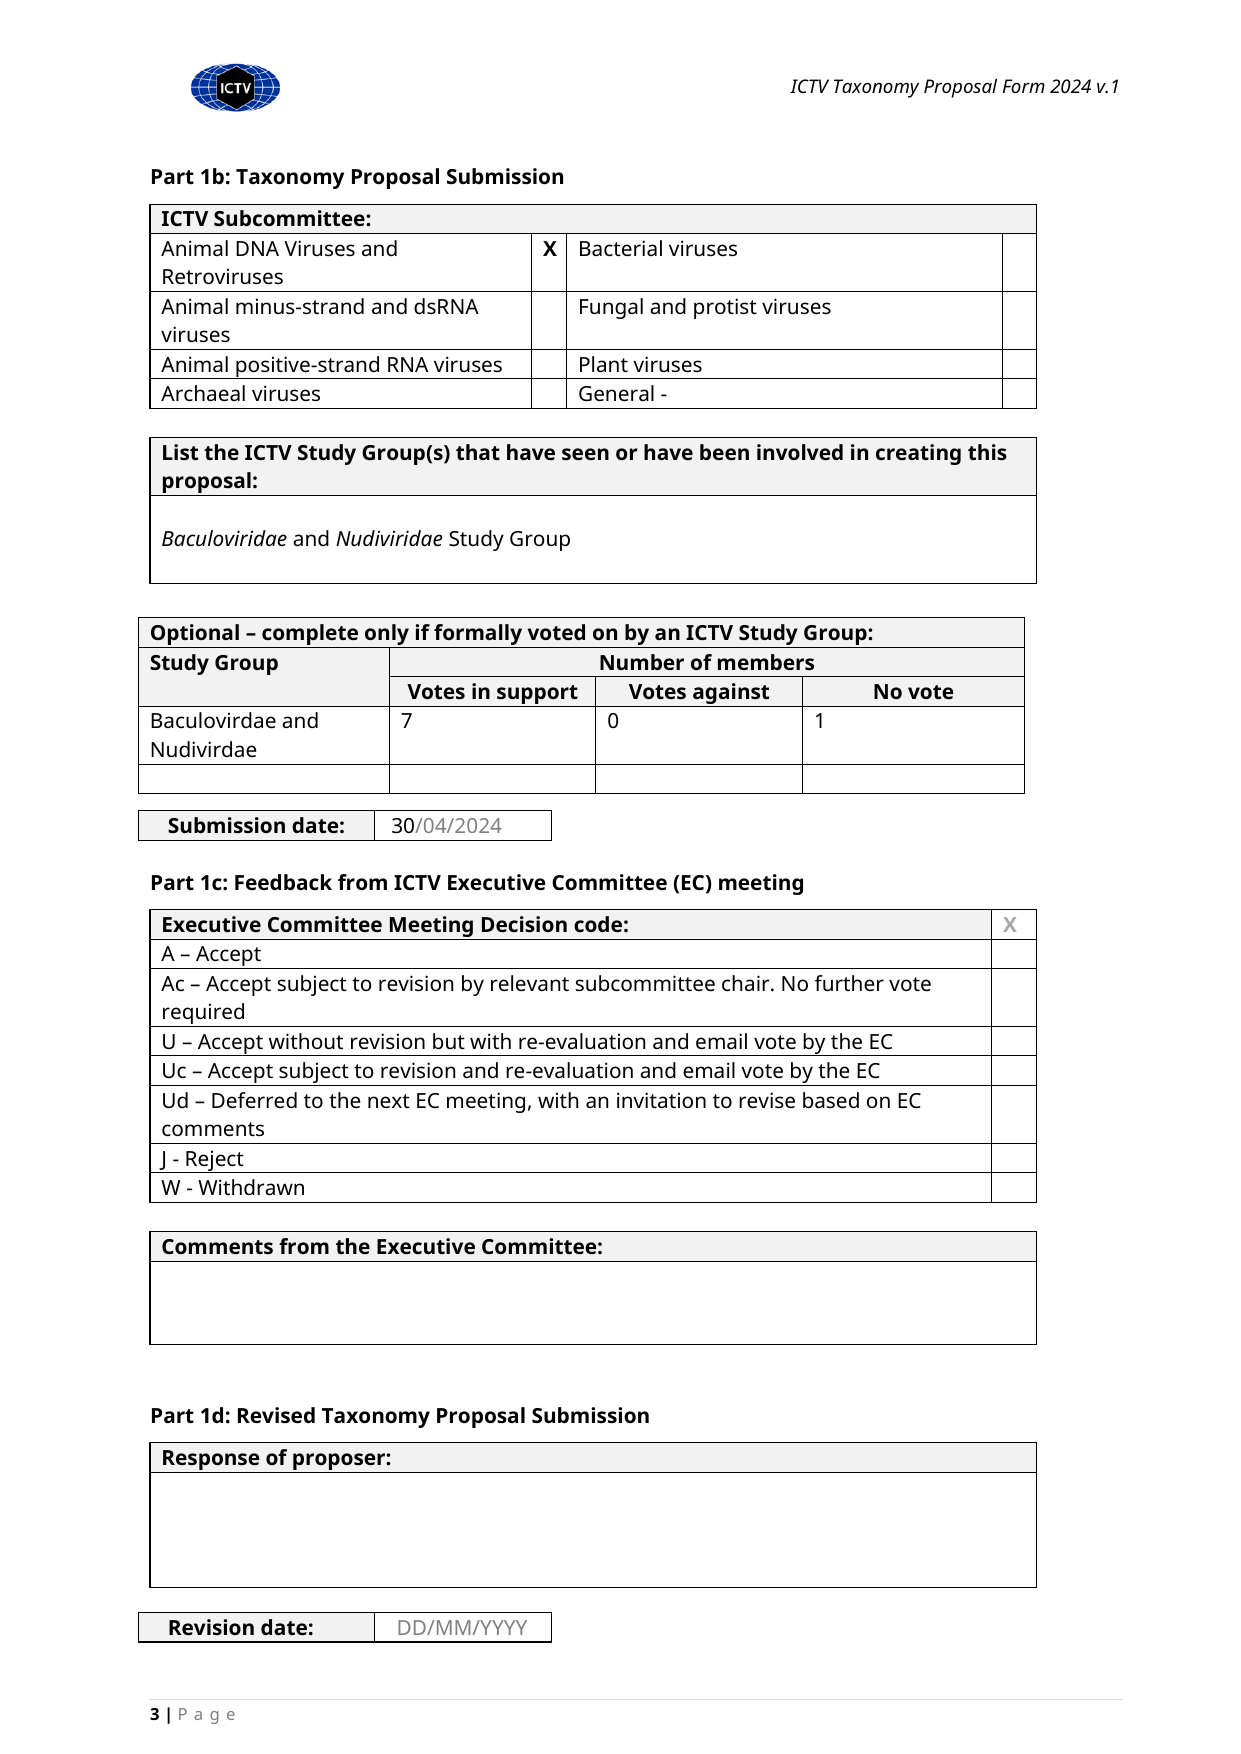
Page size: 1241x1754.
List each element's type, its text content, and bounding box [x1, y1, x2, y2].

table_header DD/MM/YYYY [375, 1613, 551, 1641]
table_header 30/04/2024 [375, 811, 551, 840]
table_header Optional – complete only if formally voted on by an ICTV Study Group: [139, 618, 1024, 647]
picture [190, 56, 282, 113]
table_cell Animal positive-strand RNA viruses [151, 350, 531, 378]
text Part 1c: Feedback from ICTV Executive Committee (EC) meeting [150, 868, 1036, 897]
table_header Executive Committee Meeting Decision code: [151, 910, 991, 938]
table_cell Ac – Accept subject to revision by relevant subcommittee chair. No further vote required [151, 969, 991, 1026]
table_cell [151, 1262, 1036, 1343]
table_cell [803, 765, 1024, 793]
table_cell [992, 940, 1036, 968]
table_cell [992, 1027, 1036, 1055]
table_cell Votes against [596, 677, 802, 706]
table_cell [1003, 234, 1036, 291]
table_cell Archaeal viruses [151, 379, 531, 408]
table_cell Study Group [139, 648, 389, 706]
table_header Comments from the Executive Committee: [151, 1232, 1036, 1261]
table_cell [992, 1056, 1036, 1085]
table_header Response of proposer: [151, 1443, 1036, 1472]
table_cell [139, 765, 389, 793]
table_cell [532, 379, 566, 408]
table_cell Animal DNA Viruses and Retroviruses [151, 234, 531, 291]
table_cell A – Accept [151, 940, 991, 968]
table_header Submission date: [139, 811, 374, 840]
table_header List the ICTV Study Group(s) that have seen or have been involved in creating this proposal: [151, 438, 1036, 495]
table_cell Bacterial viruses [567, 234, 1002, 291]
table_cell [992, 1086, 1036, 1143]
text Part 1d: Revised Taxonomy Proposal Submission [150, 1401, 1122, 1430]
table_cell [532, 350, 566, 378]
table_cell [992, 969, 1036, 1026]
table_cell No vote [803, 677, 1024, 706]
table_cell Animal minus-strand and dsRNA viruses [151, 292, 531, 349]
table_header Revision date: [139, 1613, 374, 1641]
table_cell Baculovirdae and Nudivirdae [139, 707, 389, 763]
table_cell J - Reject [151, 1144, 991, 1172]
table_cell X [532, 234, 566, 291]
table_cell 0 [596, 707, 802, 763]
table_cell [151, 1473, 1036, 1587]
table_cell [1003, 292, 1036, 349]
table_cell Votes in support [390, 677, 595, 706]
table_cell Baculoviridae and Nudiviridae Study Group [151, 496, 1036, 583]
table_cell [1003, 350, 1036, 378]
table_header ICTV Subcommittee: [151, 205, 1036, 233]
table_cell [1003, 379, 1036, 408]
table_cell Fungal and protist viruses [567, 292, 1002, 349]
table_cell Number of members [390, 648, 1024, 676]
table_cell [532, 292, 566, 349]
table_cell [992, 1173, 1036, 1202]
table_cell 1 [803, 707, 1024, 763]
table_cell [390, 765, 595, 793]
table_cell U – Accept without revision but with re-evaluation and email vote by the EC [151, 1027, 991, 1055]
table_cell 7 [390, 707, 595, 763]
table_cell [992, 1144, 1036, 1172]
table_header X [992, 910, 1036, 938]
table_cell [596, 765, 802, 793]
table_cell Ud – Deferred to the next EC meeting, with an invitation to revise based on EC comments [151, 1086, 991, 1143]
table_cell W - Withdrawn [151, 1173, 991, 1202]
table_cell Plant viruses [567, 350, 1002, 378]
table_cell Uc – Accept subject to revision and re-evaluation and email vote by the EC [151, 1056, 991, 1085]
text Part 1b: Taxonomy Proposal Submission [150, 162, 1122, 191]
table_cell General - [567, 379, 1002, 408]
